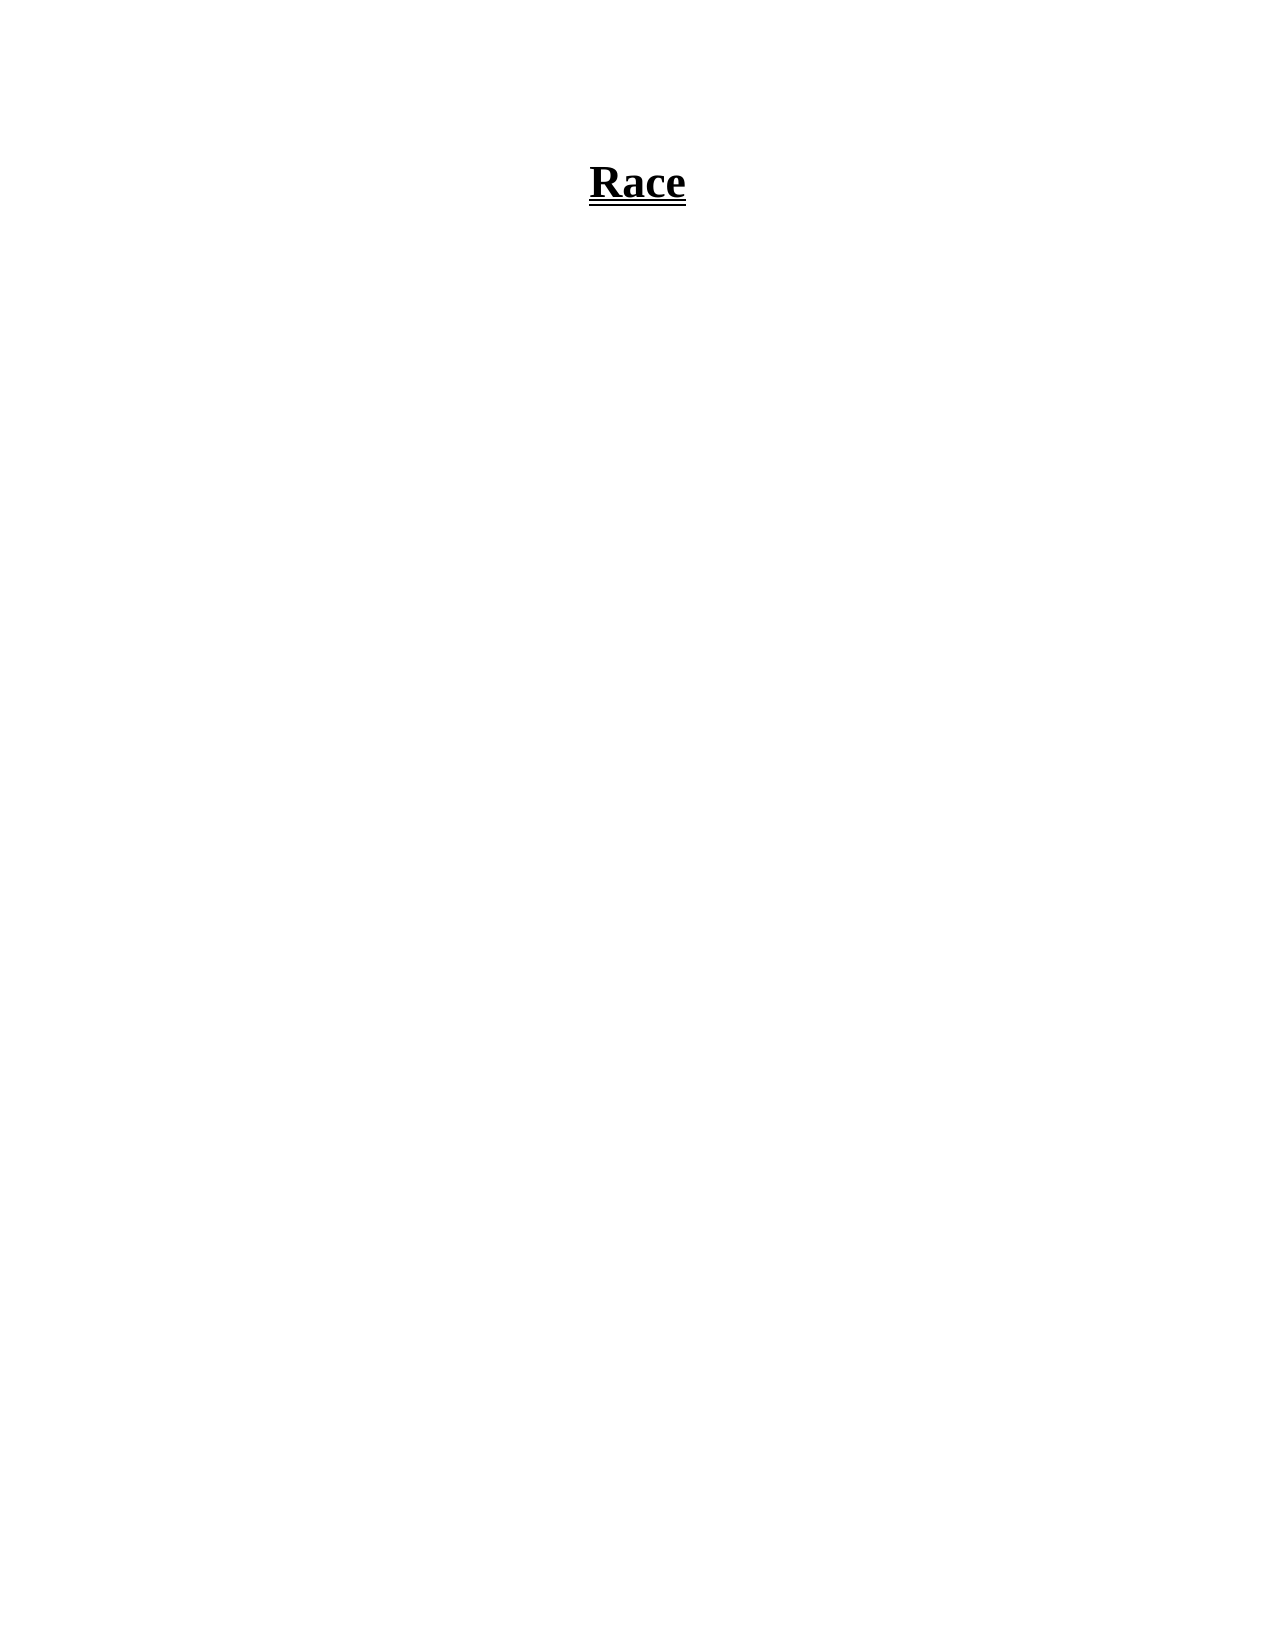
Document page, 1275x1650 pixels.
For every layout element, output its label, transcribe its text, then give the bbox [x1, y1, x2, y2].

subtitle Race [150, 154, 1125, 207]
